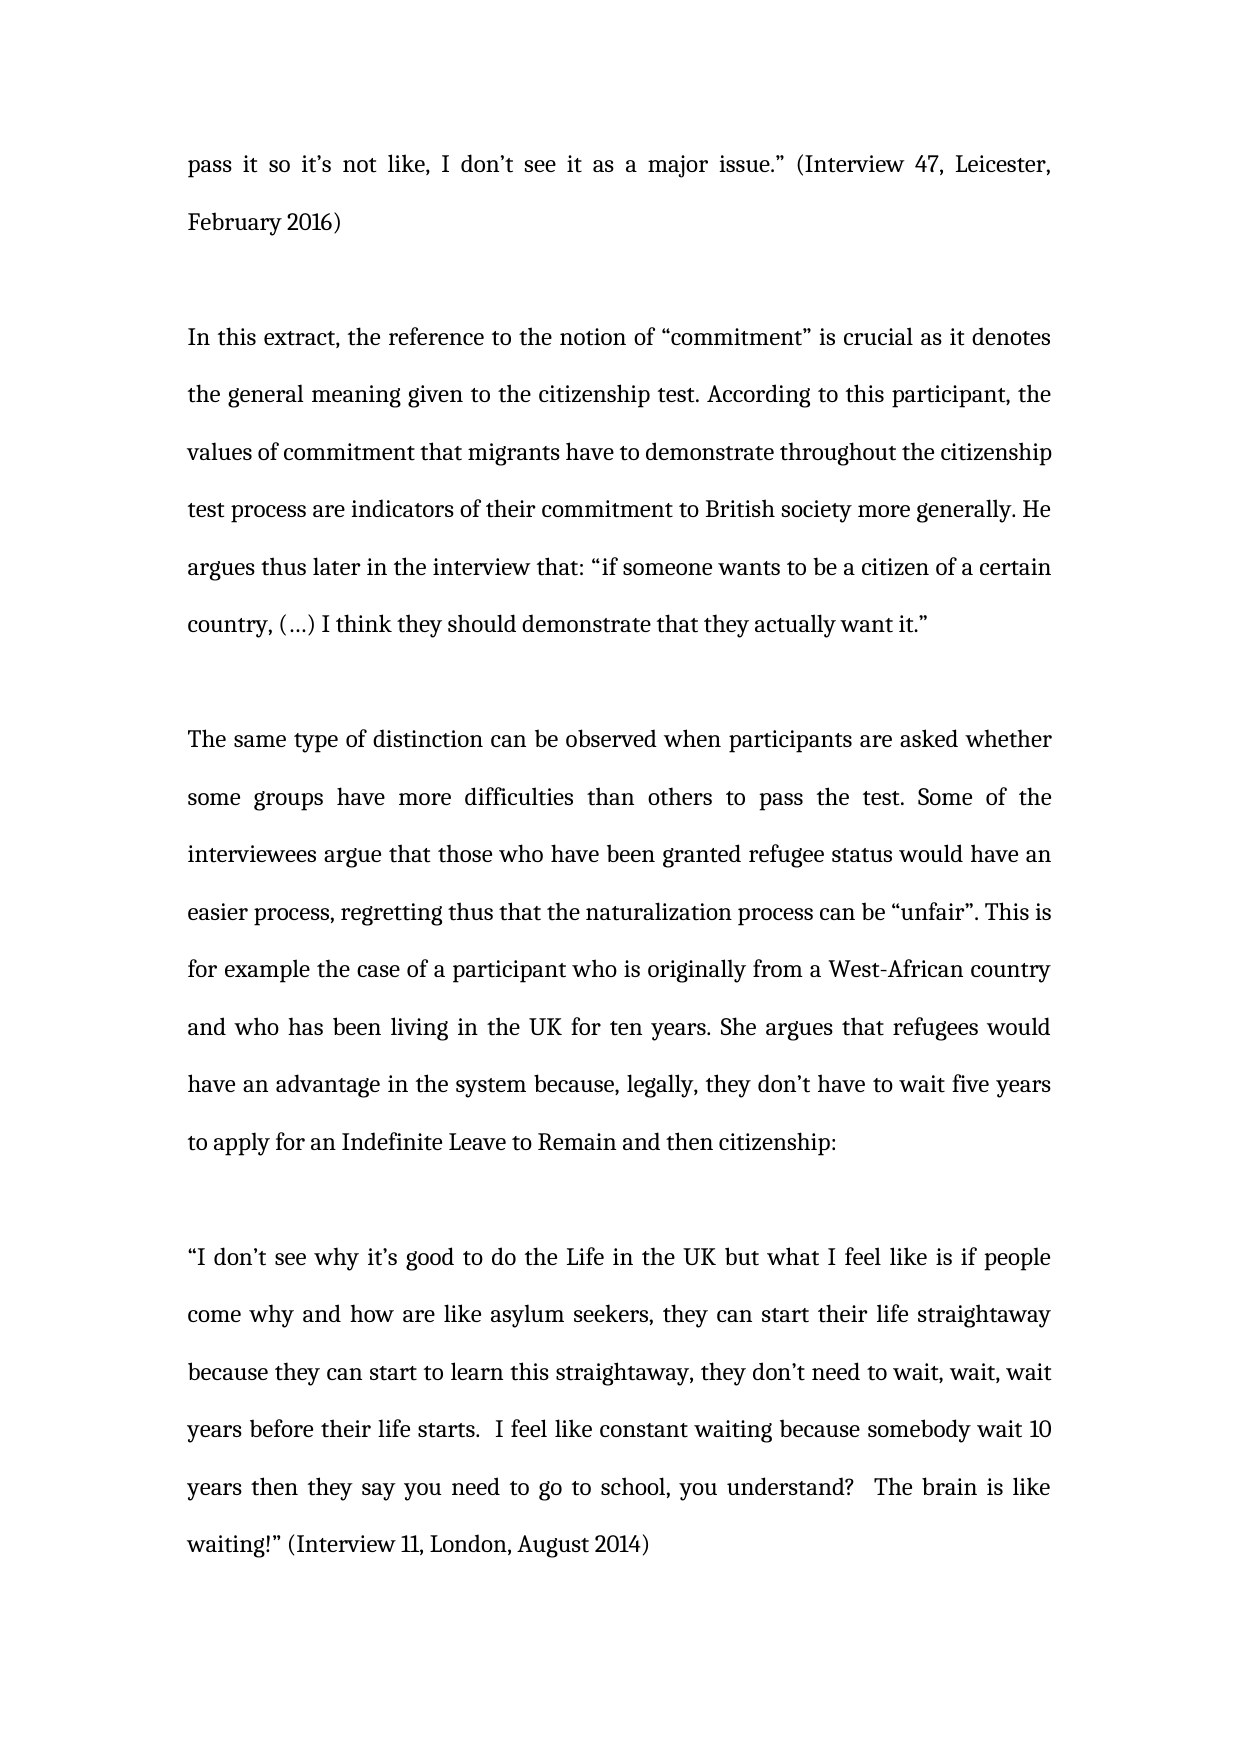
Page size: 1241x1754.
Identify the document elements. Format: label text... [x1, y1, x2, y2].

text “I don’t see why it’s good to do the Life in the UK but what I feel like is if people come why and how are like asylum seekers, they can start their life straightaway because they can start to learn this straightaway, they don’t need to wait, wait, wait years before their life starts. I feel like constant waiting because somebody wait 10 years then they say you need to go to school, you understand? The brain is like waiting!” (Interview 11, London, August 2014) [187, 1242, 1053, 1559]
text The same type of distinction can be observed when participants are asked whether some groups have more difficulties than others to pass the test. Some of the interviewees argue that those who have been granted refugee status would have an easier process, regretting thus that the naturalization process can be “unfair”. This is for example the case of a participant who is originally from a West-African country and who has been living in the UK for ten years. She argues that refugees would have an advantage in the system because, legally, they don’t have to wait five years to apply for an Indefinite Leave to Remain and then citizenship: [187, 725, 1053, 1156]
text In this extract, the reference to the notion of “commitment” is crucial as it denotes the general meaning given to the citizenship test. According to this participant, the values of commitment that migrants have to demonstrate throughout the citizenship test process are indicators of their commitment to British society more generally. He argues thus later in the interview that: “if someone wants to be a citizen of a certain country, (…) I think they should demonstrate that they actually want it.” [187, 322, 1053, 639]
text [187, 150, 1053, 236]
